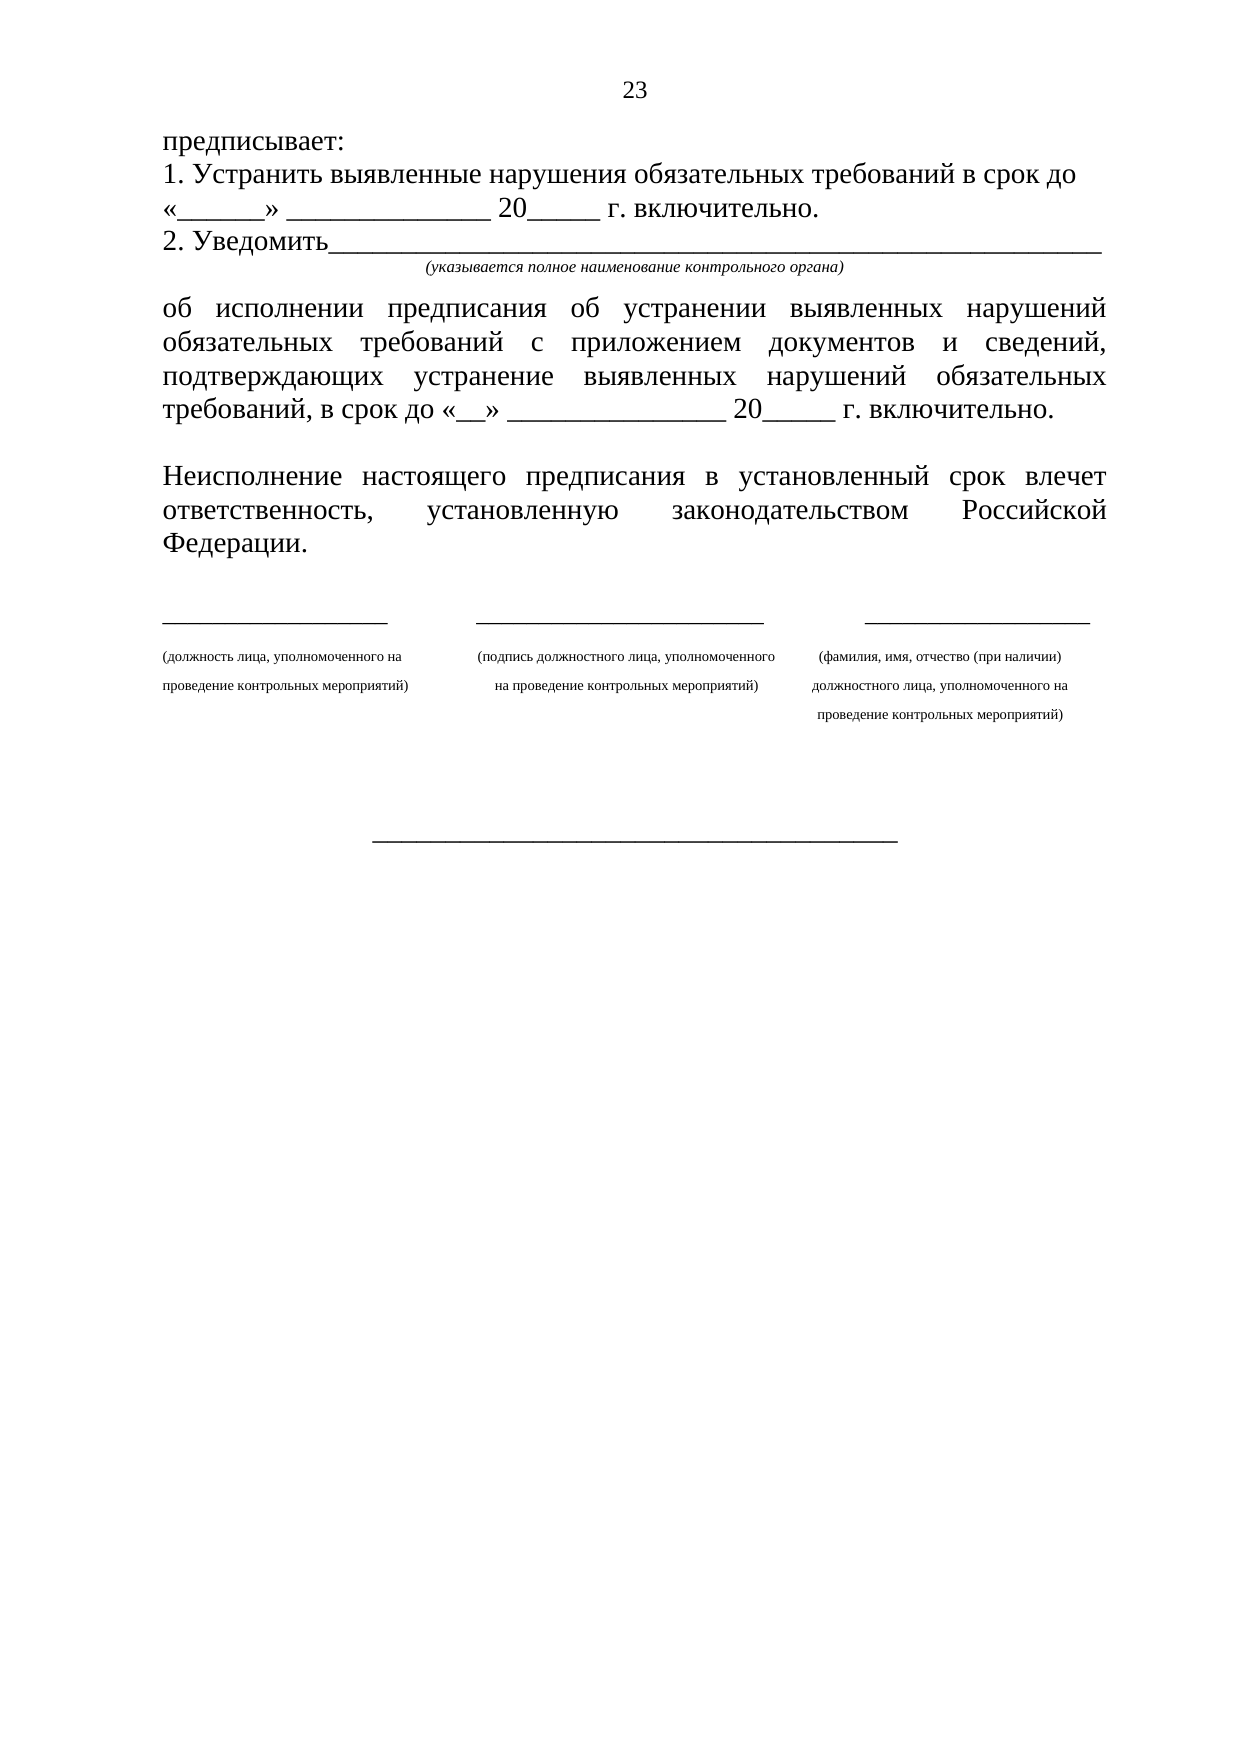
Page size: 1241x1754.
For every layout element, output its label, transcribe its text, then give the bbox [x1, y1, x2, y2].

table_cell (фамилия, имя, отчество (при наличии) должностного лица, уполномоченного на проведение контрольных мероприятий) [783, 638, 1097, 745]
text об исполнении предписания об устранении выявленных нарушений обязательных требований с приложением документов и сведений, подтверждающих устранение выявленных нарушений обязательных требований, в срок до «__» _______________ 20_____ г. включительно. [162, 291, 1107, 425]
text (указывается полное наименование контрольного органа) [162, 257, 1107, 291]
table_header __________________ [156, 588, 469, 638]
table_cell (должность лица, уполномоченного на проведение контрольных мероприятий) [156, 638, 469, 745]
text 1. Устранить выявленные нарушения обязательных требований в срок до [162, 156, 1107, 190]
table_cell (подпись должностного лица, уполномоченного на проведение контрольных мероприятий) [470, 638, 783, 745]
text Неисполнение настоящего предписания в установленный срок влечет ответственность, установленную законодательством Российской Федерации. [162, 458, 1107, 559]
table_header __________________ [783, 588, 1097, 638]
text «______» ______________ 20_____ г. включительно. [162, 190, 1107, 223]
table_header _______________________ [470, 588, 783, 638]
text предписывает: [162, 123, 1107, 156]
text 2. Уведомить_____________________________________________________ [162, 223, 1107, 257]
text ____________________________________ [162, 812, 1107, 846]
